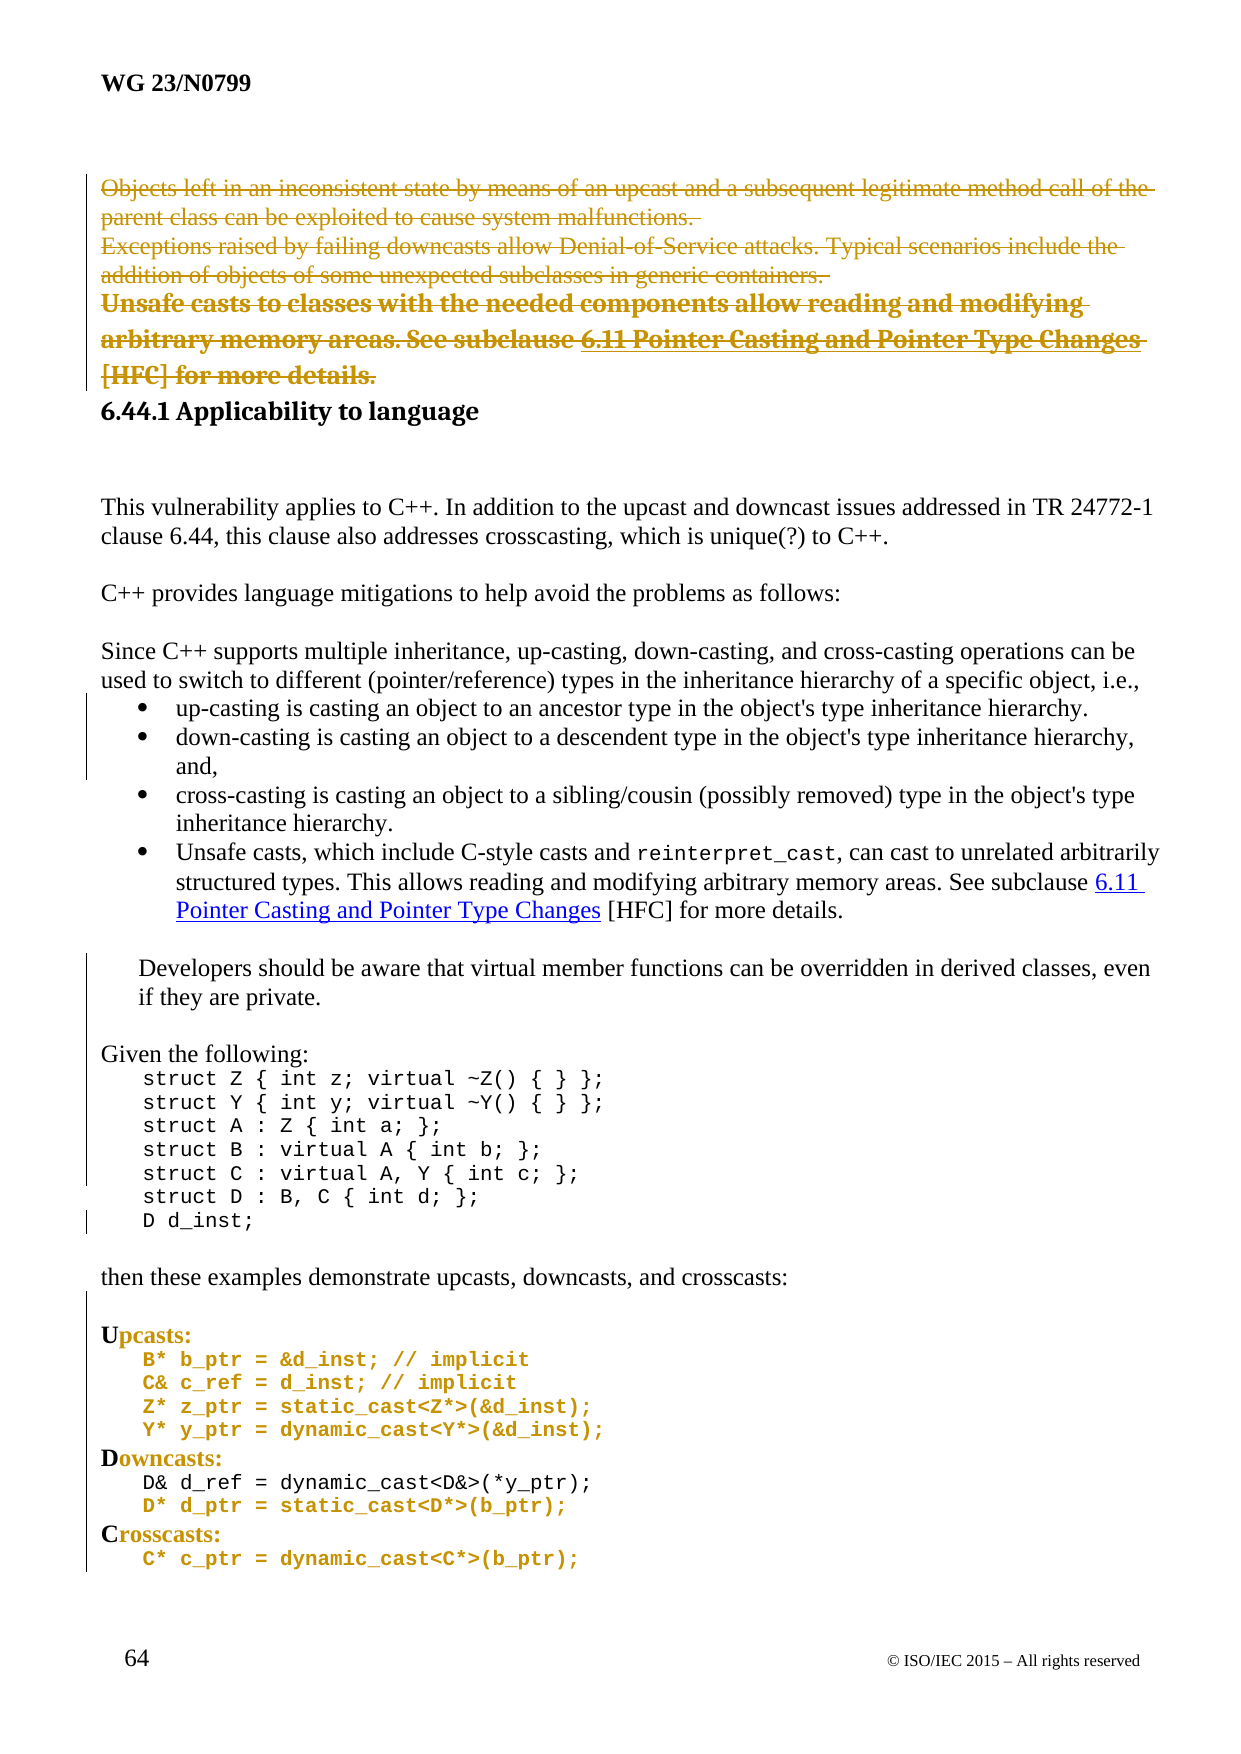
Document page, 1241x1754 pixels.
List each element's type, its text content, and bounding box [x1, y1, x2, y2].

list C* c_ptr = dynamic_cast<C*>(b_ptr); [142, 1548, 1164, 1572]
list down-casting is casting an object to a descendent type in the object's type inheritance hierarchy, and, [138, 722, 1164, 780]
subtitle 6.44.1 Applicability to language [101, 396, 1164, 427]
text struct C : virtual A, Y { int c; }; [142, 1163, 1164, 1186]
list Z* z_ptr = static_cast<Z*>(&d_inst); [142, 1396, 1164, 1419]
text This vulnerability applies to C++. In addition to the upcast and downcast issues addressed in TR 24772-1 clause 6.44, this clause also addresses crosscasting, which is unique(?) to C++. [101, 492, 1164, 550]
list Developers should be aware that virtual member functions can be overridden in derived classes, even if they are private. [138, 953, 1164, 1011]
list Upcasts: [101, 1320, 1164, 1348]
text D d_inst; [142, 1210, 1164, 1233]
text Downcasts: [101, 1443, 1164, 1472]
list cross-casting is casting an object to a sibling/cousin (possibly removed) type in the object's type inheritance hierarchy. [138, 780, 1164, 837]
list Y* y_ptr = dynamic_cast<Y*>(&d_inst); [142, 1419, 1164, 1443]
text struct Z { int z; virtual ~Z() { } }; [142, 1068, 1164, 1092]
text struct Y { int y; virtual ~Y() { } }; [142, 1092, 1164, 1115]
list D* d_ptr = static_cast<D*>(b_ptr); [142, 1496, 1164, 1519]
text Given the following: [101, 1039, 1164, 1068]
text C++ provides language mitigations to help avoid the problems as follows: [101, 578, 1164, 607]
list B* b_ptr = &d_inst; // implicit [142, 1348, 1164, 1372]
text struct D : B, C { int d; }; [142, 1186, 1164, 1210]
list Crosscasts: [101, 1519, 1164, 1548]
list C& c_ref = d_inst; // implicit [142, 1372, 1164, 1396]
list D& d_ref = dynamic_cast<D&>(*y_ptr); [142, 1472, 1164, 1496]
text Since C++ supports multiple inheritance, up-casting, down-casting, and cross-casting operations can be used to switch to different (pointer/reference) types in the inheritance hierarchy of a specific object, i.e., [101, 636, 1164, 693]
text then these examples demonstrate upcasts, downcasts, and crosscasts: [101, 1262, 1164, 1291]
text struct B : virtual A { int b; }; [142, 1139, 1164, 1163]
list up-casting is casting an object to an ancestor type in the object's type inheritance hierarchy. [138, 693, 1164, 722]
text struct A : Z { int a; }; [142, 1115, 1164, 1139]
list Unsafe casts, which include C-style casts and reinterpret_cast, can cast to unrelated arbitrarily structured types. This allows reading and modifying arbitrary memory areas. See subclause 6.11 Pointer Casting and Pointer Type Changes [HFC] for more details. [138, 837, 1164, 924]
